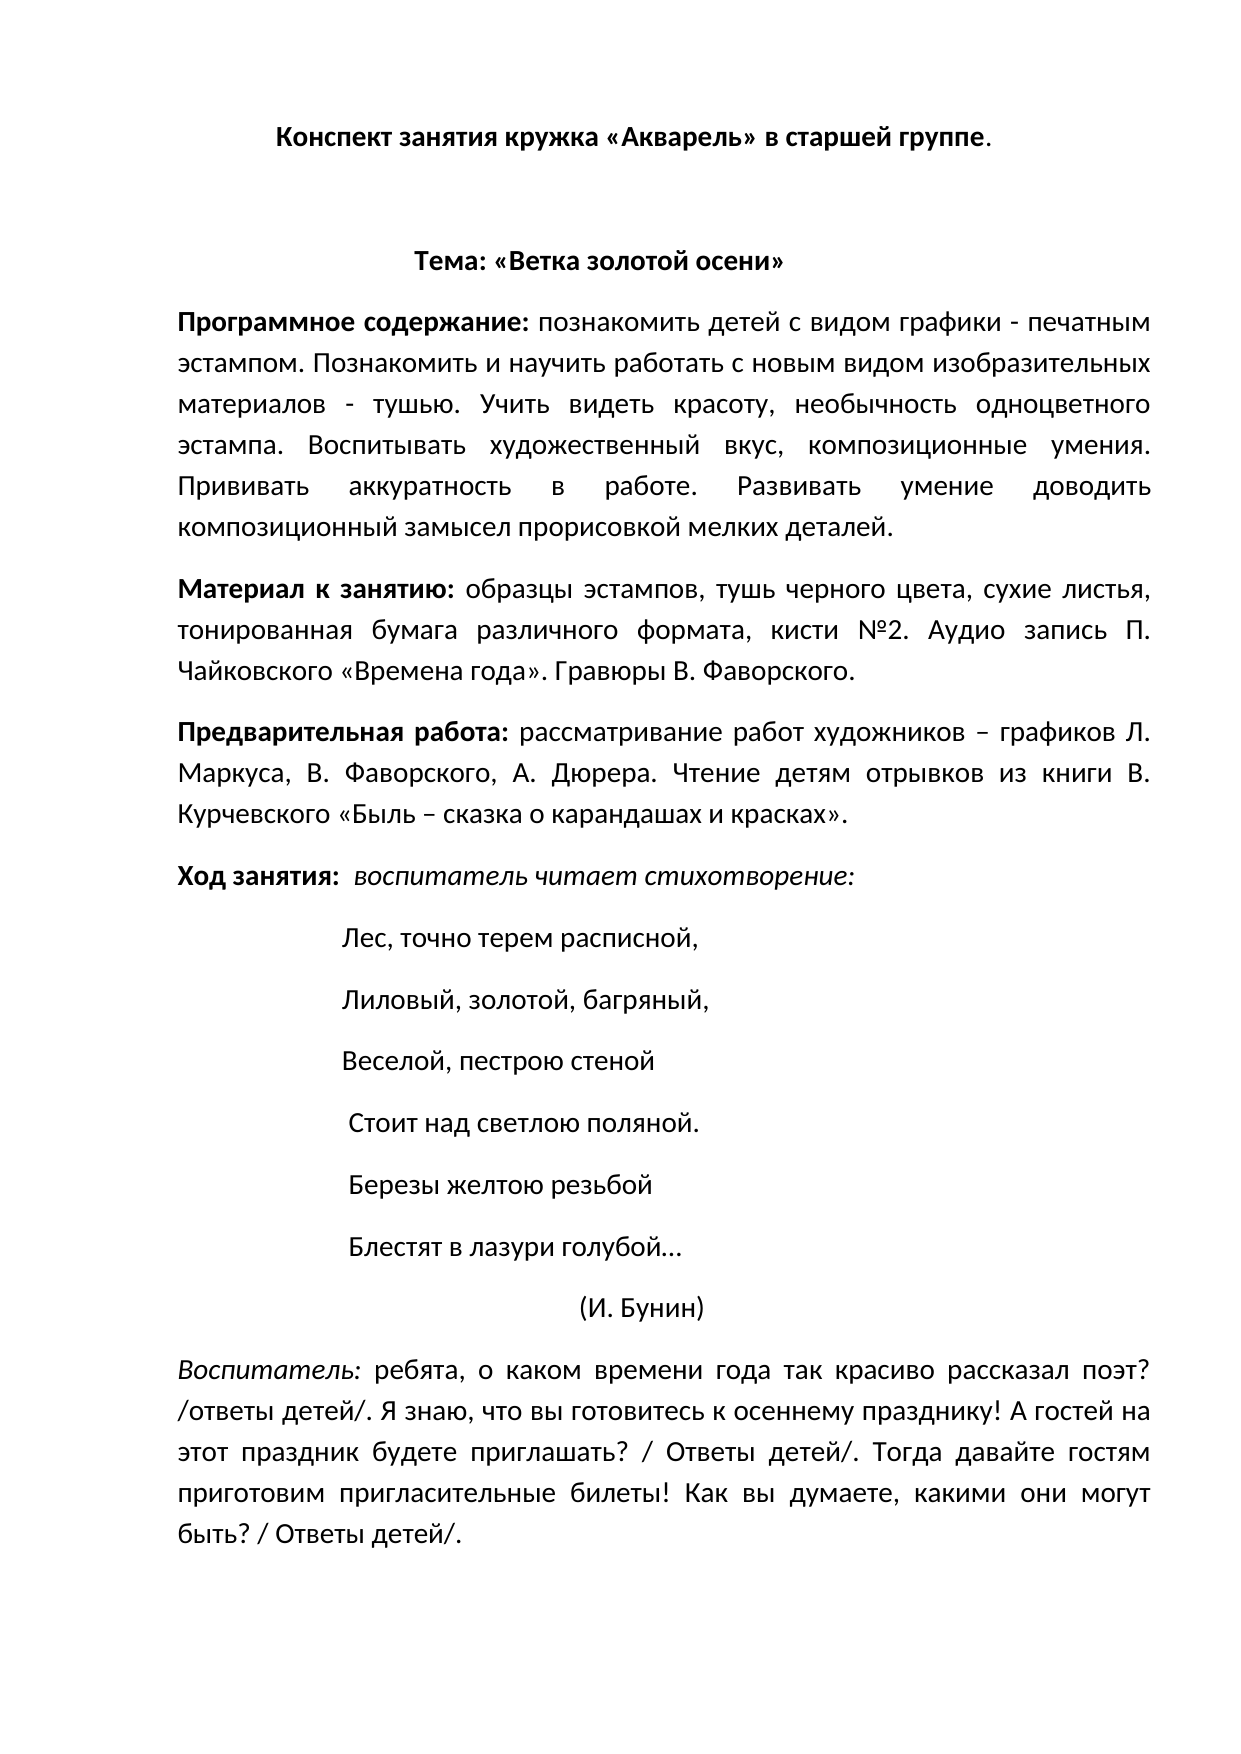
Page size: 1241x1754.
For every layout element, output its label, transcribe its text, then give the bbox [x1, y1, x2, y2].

text Березы желтою резьбой [177, 1166, 1152, 1202]
text Предварительная работа: рассматривание работ художников – графиков Л. Маркуса, В. Фаворского, А. Дюрера. Чтение детям отрывков из книги В. Курчевского «Быль – сказка о карандашах и красках». [177, 713, 1152, 831]
text Тема: «Ветка золотой осени» [177, 242, 1152, 277]
text Материал к занятию: образцы эстампов, тушь черного цвета, сухие листья, тонированная бумага различного формата, кисти №2. Аудио запись П. Чайковского «Времена года». Гравюры В. Фаворского. [177, 570, 1152, 687]
text Ход занятия: воспитатель читает стихотворение: [177, 857, 1152, 893]
text Стоит над светлою поляной. [177, 1104, 1152, 1140]
text Лес, точно терем расписной, [177, 919, 1152, 954]
text Лиловый, золотой, багряный, [177, 981, 1152, 1016]
text Блестят в лазури голубой… [177, 1228, 1152, 1263]
text Программное содержание: познакомить детей с видом графики - печатным эстампом. Познакомить и научить работать с новым видом изобразительных материалов - тушью. Учить видеть красоту, необычность одноцветного эстампа. Воспитывать художественный вкус, композиционные умения. Прививать аккуратность в работе. Развивать умение доводить композиционный замысел прорисовкой мелких деталей. [177, 303, 1152, 544]
text Конспект занятия кружка «Акварель» в старшей группе. [177, 118, 1152, 154]
text (И. Бунин) [177, 1289, 1152, 1325]
text Веселой, пестрою стеной [177, 1042, 1152, 1078]
text Воспитатель: ребята, о каком времени года так красиво рассказал поэт? /ответы детей/. Я знаю, что вы готовитесь к осеннему празднику! А гостей на этот праздник будете приглашать? / Ответы детей/. Тогда давайте гостям приготовим пригласительные билеты! Как вы думаете, какими они могут быть? / Ответы детей/. [177, 1351, 1152, 1551]
